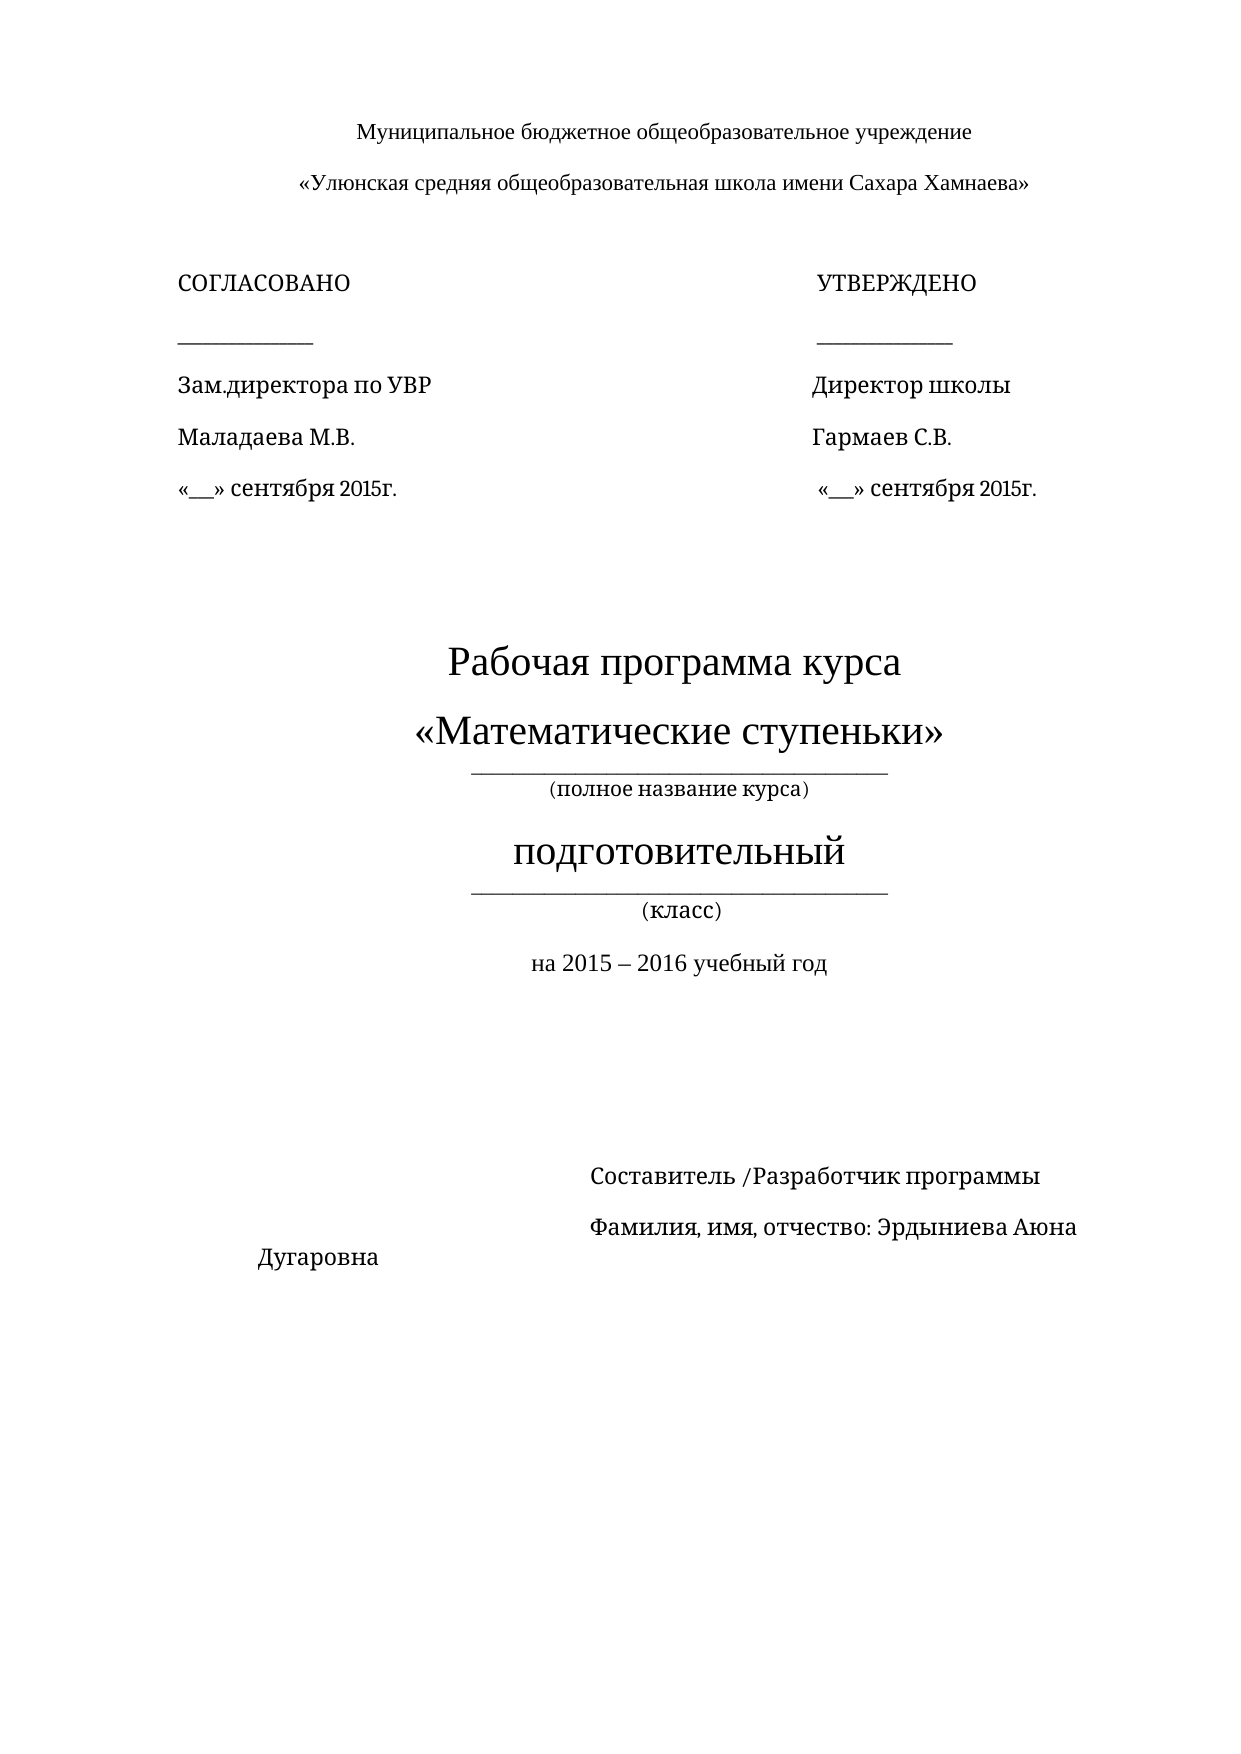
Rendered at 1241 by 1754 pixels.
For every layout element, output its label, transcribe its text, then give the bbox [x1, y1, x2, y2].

text (класс) [177, 897, 1152, 924]
text «Математические ступеньки» [177, 705, 1152, 753]
table_header УТВЕРЖДЕНО ________________ Директор школы Гармаев С.В. «___» сентября 2015г. [665, 271, 1163, 577]
text подготовительный [177, 825, 1152, 873]
text Рабочая программа курса [177, 637, 1152, 684]
text Муниципальное бюджетное общеобразовательное учреждение [177, 118, 1152, 144]
text на 2015 – 2016 учебный год [177, 948, 1152, 977]
text Составитель /Разработчик программы [258, 1163, 1152, 1190]
table_header СОГЛАСОВАНО ________________ Зам.директора по УВР Маладаева М.В. «___» сентября 2015г. [166, 271, 665, 577]
text «Улюнская средняя общеобразовательная школа имени Сахара Хамнаева» [177, 169, 1152, 196]
text (полное название курса) [177, 777, 1152, 801]
text Фамилия, имя, отчество: Эрдыниева Аюна Дугаровна [258, 1214, 1152, 1271]
text ________________________________________ [177, 873, 1152, 897]
text ________________________________________ [177, 753, 1152, 777]
